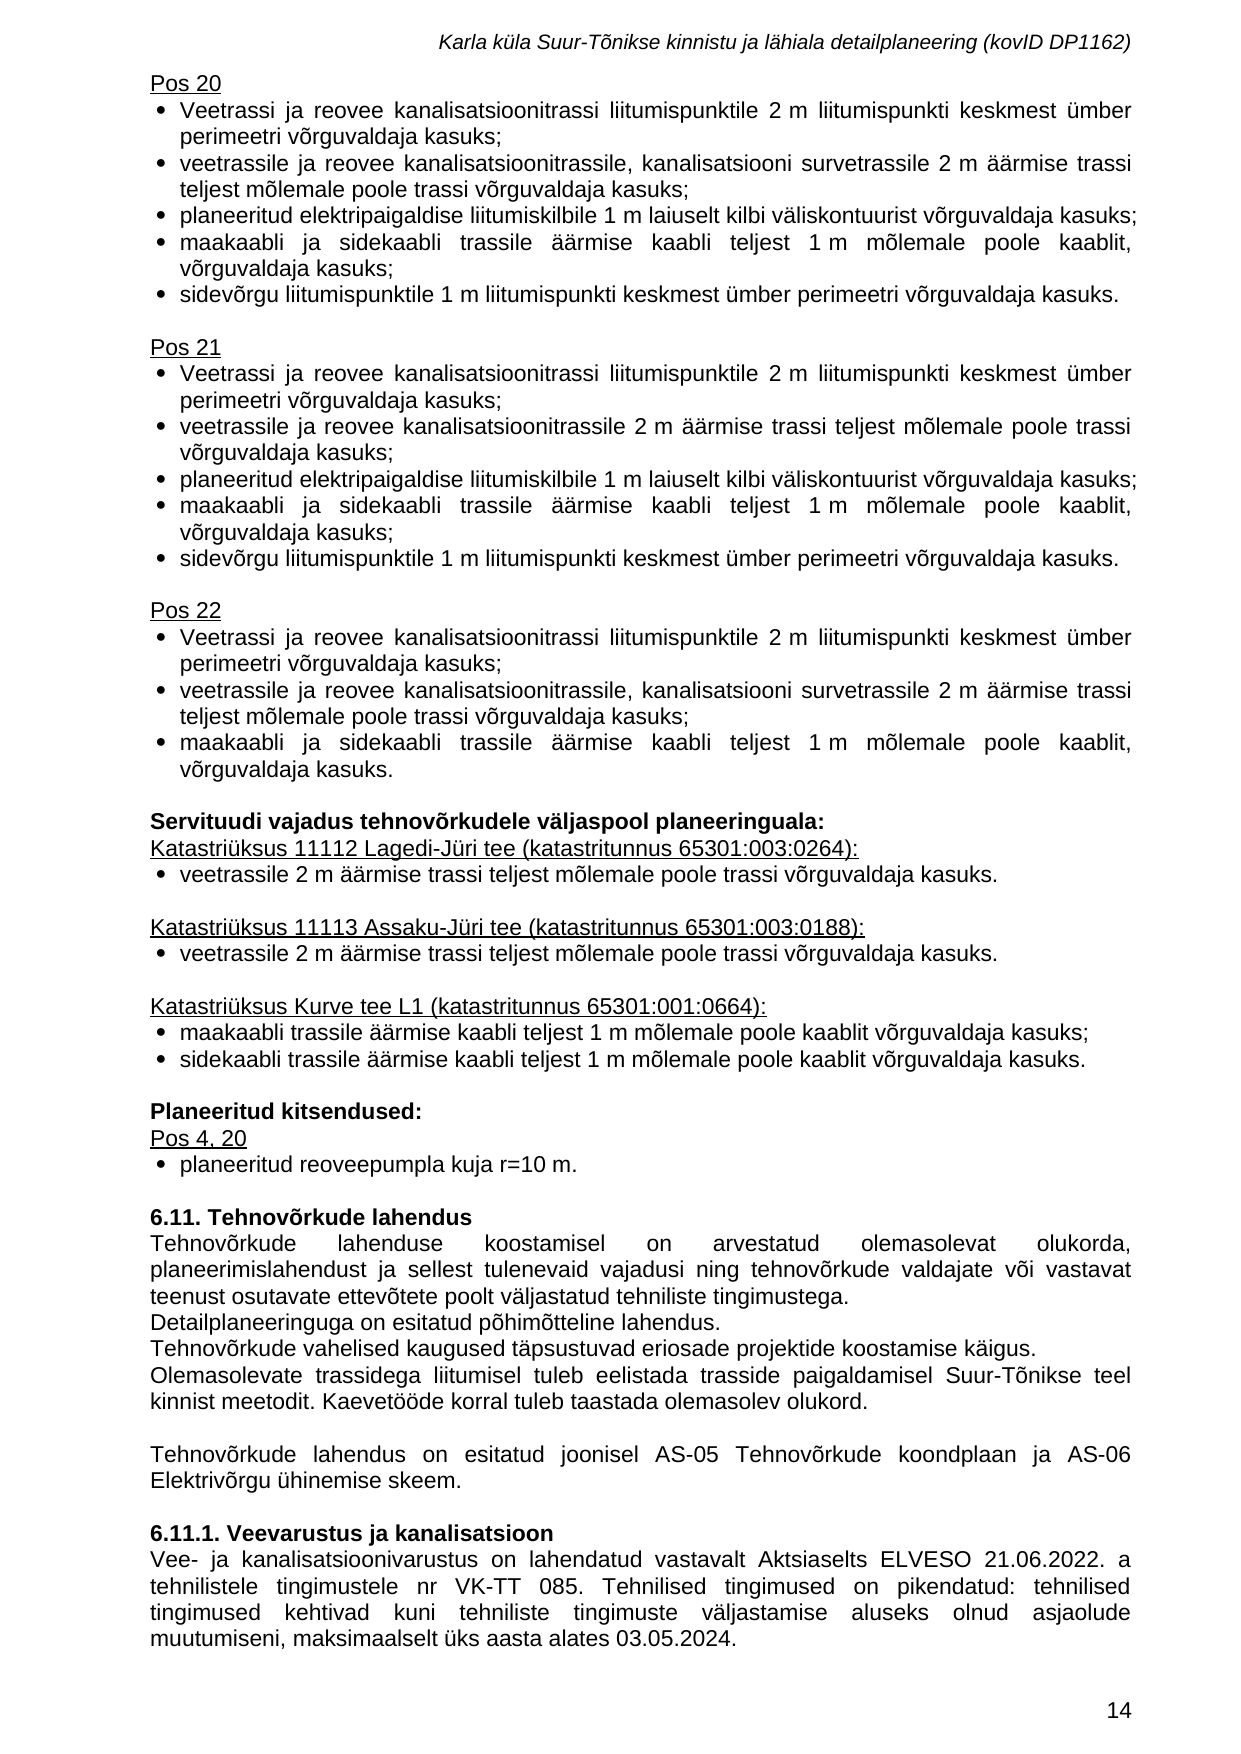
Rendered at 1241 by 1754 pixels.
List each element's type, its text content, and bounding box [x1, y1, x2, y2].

list maakaabli trassile äärmise kaabli teljest 1 m mõlemale poole kaablit võrguvaldaja kasuks; [157, 1019, 1132, 1046]
list veetrassile ja reovee kanalisatsioonitrassile, kanalisatsiooni survetrassile 2 m äärmise trassi teljest mõlemale poole trassi võrguvaldaja kasuks; [157, 677, 1132, 729]
text Tehnovõrkude vahelised kaugused täpsustuvad eriosade projektide koostamise käigus. [150, 1335, 1132, 1362]
text Vee- ja kanalisatsioonivarustus on lahendatud vastavalt Aktsiaselts ELVESO 21.06.2022. a tehnilistele tingimustele nr VK-TT 085. Tehnilised tingimused on pikendatud: tehnilised tingimused kehtivad kuni tehniliste tingimuste väljastamise aluseks olnud asjaolude muutumiseni, maksimaalselt üks aasta alates 03.05.2024. [150, 1546, 1132, 1652]
list sidekaabli trassile äärmise kaabli teljest 1 m mõlemale poole kaablit võrguvaldaja kasuks. [157, 1046, 1132, 1072]
text Pos 21 [150, 334, 1132, 360]
text Katastriüksus 11112 Lagedi-Jüri tee (katastritunnus 65301:003:0264): [150, 835, 1132, 861]
list veetrassile 2 m äärmise trassi teljest mõlemale poole trassi võrguvaldaja kasuks. [157, 861, 1132, 887]
text Pos 22 [150, 597, 1132, 624]
text Katastriüksus Kurve tee L1 (katastritunnus 65301:001:0664): [150, 993, 1132, 1019]
text Katastriüksus 11113 Assaku-Jüri tee (katastritunnus 65301:003:0188): [150, 914, 1132, 940]
text Pos 20 [150, 70, 1132, 97]
list maakaabli ja sidekaabli trassile äärmise kaabli teljest 1 m mõlemale poole kaablit, võrguvaldaja kasuks. [157, 729, 1132, 782]
list veetrassile ja reovee kanalisatsioonitrassile 2 m äärmise trassi teljest mõlemale poole trassi võrguvaldaja kasuks; [157, 413, 1132, 466]
text Tehnovõrkude lahenduse koostamisel on arvestatud olemasolevat olukorda, planeerimislahendust ja sellest tulenevaid vajadusi ning tehnovõrkude valdajate või vastavat teenust osutavate ettevõtete poolt väljastatud tehniliste tingimustega. [150, 1230, 1132, 1309]
list planeeritud reoveepumpla kuja r=10 m. [157, 1151, 1132, 1177]
text Pos 4, 20 [150, 1124, 1132, 1151]
list planeeritud elektripaigaldise liitumiskilbile 1 m laiuselt kilbi väliskontuurist võrguvaldaja kasuks; [157, 202, 1139, 228]
list sidevõrgu liitumispunktile 1 m liitumispunkti keskmest ümber perimeetri võrguvaldaja kasuks. [157, 281, 1132, 308]
list Veetrassi ja reovee kanalisatsioonitrassi liitumispunktile 2 m liitumispunkti keskmest ümber perimeetri võrguvaldaja kasuks; [157, 360, 1132, 413]
text Olemasolevate trassidega liitumisel tuleb eelistada trasside paigaldamisel Suur-Tõnikse teel kinnist meetodit. Kaevetööde korral tuleb taastada olemasolev olukord. [150, 1362, 1132, 1414]
text Tehnovõrkude lahendus on esitatud joonisel AS-05 Tehnovõrkude koondplaan ja AS-06 Elektrivõrgu ühinemise skeem. [150, 1441, 1132, 1493]
list Veetrassi ja reovee kanalisatsioonitrassi liitumispunktile 2 m liitumispunkti keskmest ümber perimeetri võrguvaldaja kasuks; [157, 97, 1132, 149]
list maakaabli ja sidekaabli trassile äärmise kaabli teljest 1 m mõlemale poole kaablit, võrguvaldaja kasuks; [157, 228, 1132, 281]
list sidevõrgu liitumispunktile 1 m liitumispunkti keskmest ümber perimeetri võrguvaldaja kasuks. [157, 545, 1132, 571]
list planeeritud elektripaigaldise liitumiskilbile 1 m laiuselt kilbi väliskontuurist võrguvaldaja kasuks; [157, 466, 1139, 492]
list maakaabli ja sidekaabli trassile äärmise kaabli teljest 1 m mõlemale poole kaablit, võrguvaldaja kasuks; [157, 492, 1132, 545]
list veetrassile 2 m äärmise trassi teljest mõlemale poole trassi võrguvaldaja kasuks. [157, 940, 1132, 966]
list veetrassile ja reovee kanalisatsioonitrassile, kanalisatsiooni survetrassile 2 m äärmise trassi teljest mõlemale poole trassi võrguvaldaja kasuks; [157, 149, 1132, 202]
text Planeeritud kitsendused: [150, 1098, 1132, 1124]
subtitle Veevarustus ja kanalisatsioon [150, 1520, 1132, 1546]
text Servituudi vajadus tehnovõrkudele väljaspool planeeringuala: [150, 808, 1132, 835]
subtitle Tehnovõrkude lahendus [150, 1204, 1132, 1230]
text Detailplaneeringuga on esitatud põhimõtteline lahendus. [150, 1309, 1132, 1335]
list Veetrassi ja reovee kanalisatsioonitrassi liitumispunktile 2 m liitumispunkti keskmest ümber perimeetri võrguvaldaja kasuks; [157, 624, 1132, 677]
